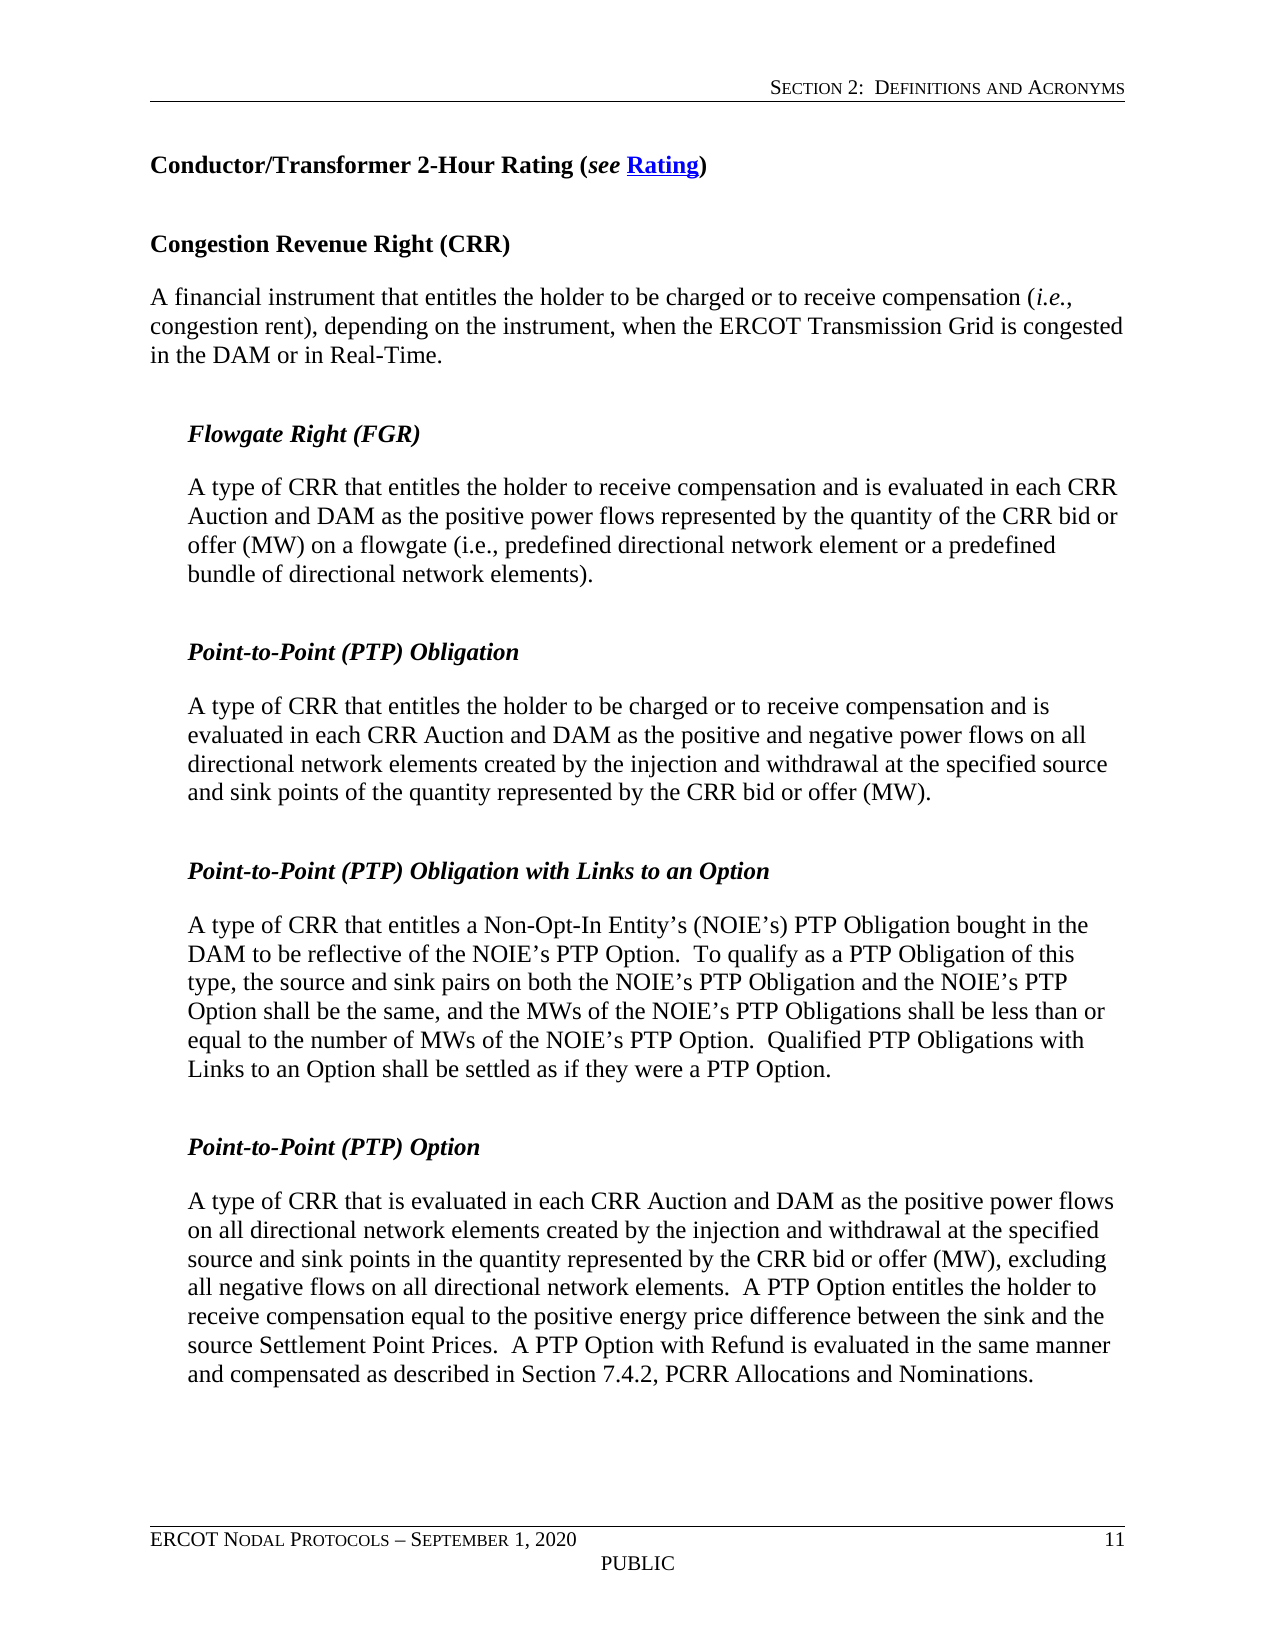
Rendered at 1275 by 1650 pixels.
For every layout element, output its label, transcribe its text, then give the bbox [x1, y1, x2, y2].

text A type of CRR that entitles the holder to receive compensation and is evaluated in each CRR Auction and DAM as the positive power flows represented by the quantity of the CRR bid or offer (MW) on a flowgate (i.e., predefined directional network element or a predefined bundle of directional network elements). [187, 472, 1125, 587]
text Point-to-Point (PTP) Option [187, 1132, 1125, 1161]
text A type of CRR that entitles the holder to be charged or to receive compensation and is evaluated in each CRR Auction and DAM as the positive and negative power flows on all directional network elements created by the injection and withdrawal at the specified source and sink points of the quantity represented by the CRR bid or offer (MW). [187, 691, 1125, 806]
text A type of CRR that entitles a Non-Opt-In Entity’s (NOIE’s) PTP Obligation bought in the DAM to be reflective of the NOIE’s PTP Option. To qualify as a PTP Obligation of this type, the source and sink pairs on both the NOIE’s PTP Obligation and the NOIE’s PTP Option shall be the same, and the MWs of the NOIE’s PTP Obligations shall be less than or equal to the number of MWs of the NOIE’s PTP Option. Qualified PTP Obligations with Links to an Option shall be settled as if they were a PTP Option. [187, 910, 1125, 1082]
text A type of CRR that is evaluated in each CRR Auction and DAM as the positive power flows on all directional network elements created by the injection and withdrawal at the specified source and sink points in the quantity represented by the CRR bid or offer (MW), excluding all negative flows on all directional network elements. A PTP Option entitles the holder to receive compensation equal to the positive energy price difference between the sink and the source Settlement Point Prices. A PTP Option with Refund is evaluated in the same manner and compensated as described in Section 7.4.2, PCRR Allocations and Nominations. [187, 1186, 1125, 1387]
text Conductor/Transformer 2-Hour Rating (see Rating) [150, 150, 1125, 179]
text Point-to-Point (PTP) Obligation [187, 637, 1125, 666]
text Point-to-Point (PTP) Obligation with Links to an Option [187, 856, 1125, 885]
text Flowgate Right (FGR) [187, 419, 1125, 447]
text Congestion Revenue Right (CRR) [150, 229, 1125, 257]
text A financial instrument that entitles the holder to be charged or to receive compensation (i.e., congestion rent), depending on the instrument, when the ERCOT Transmission Grid is congested in the DAM or in Real-Time. [150, 282, 1125, 369]
